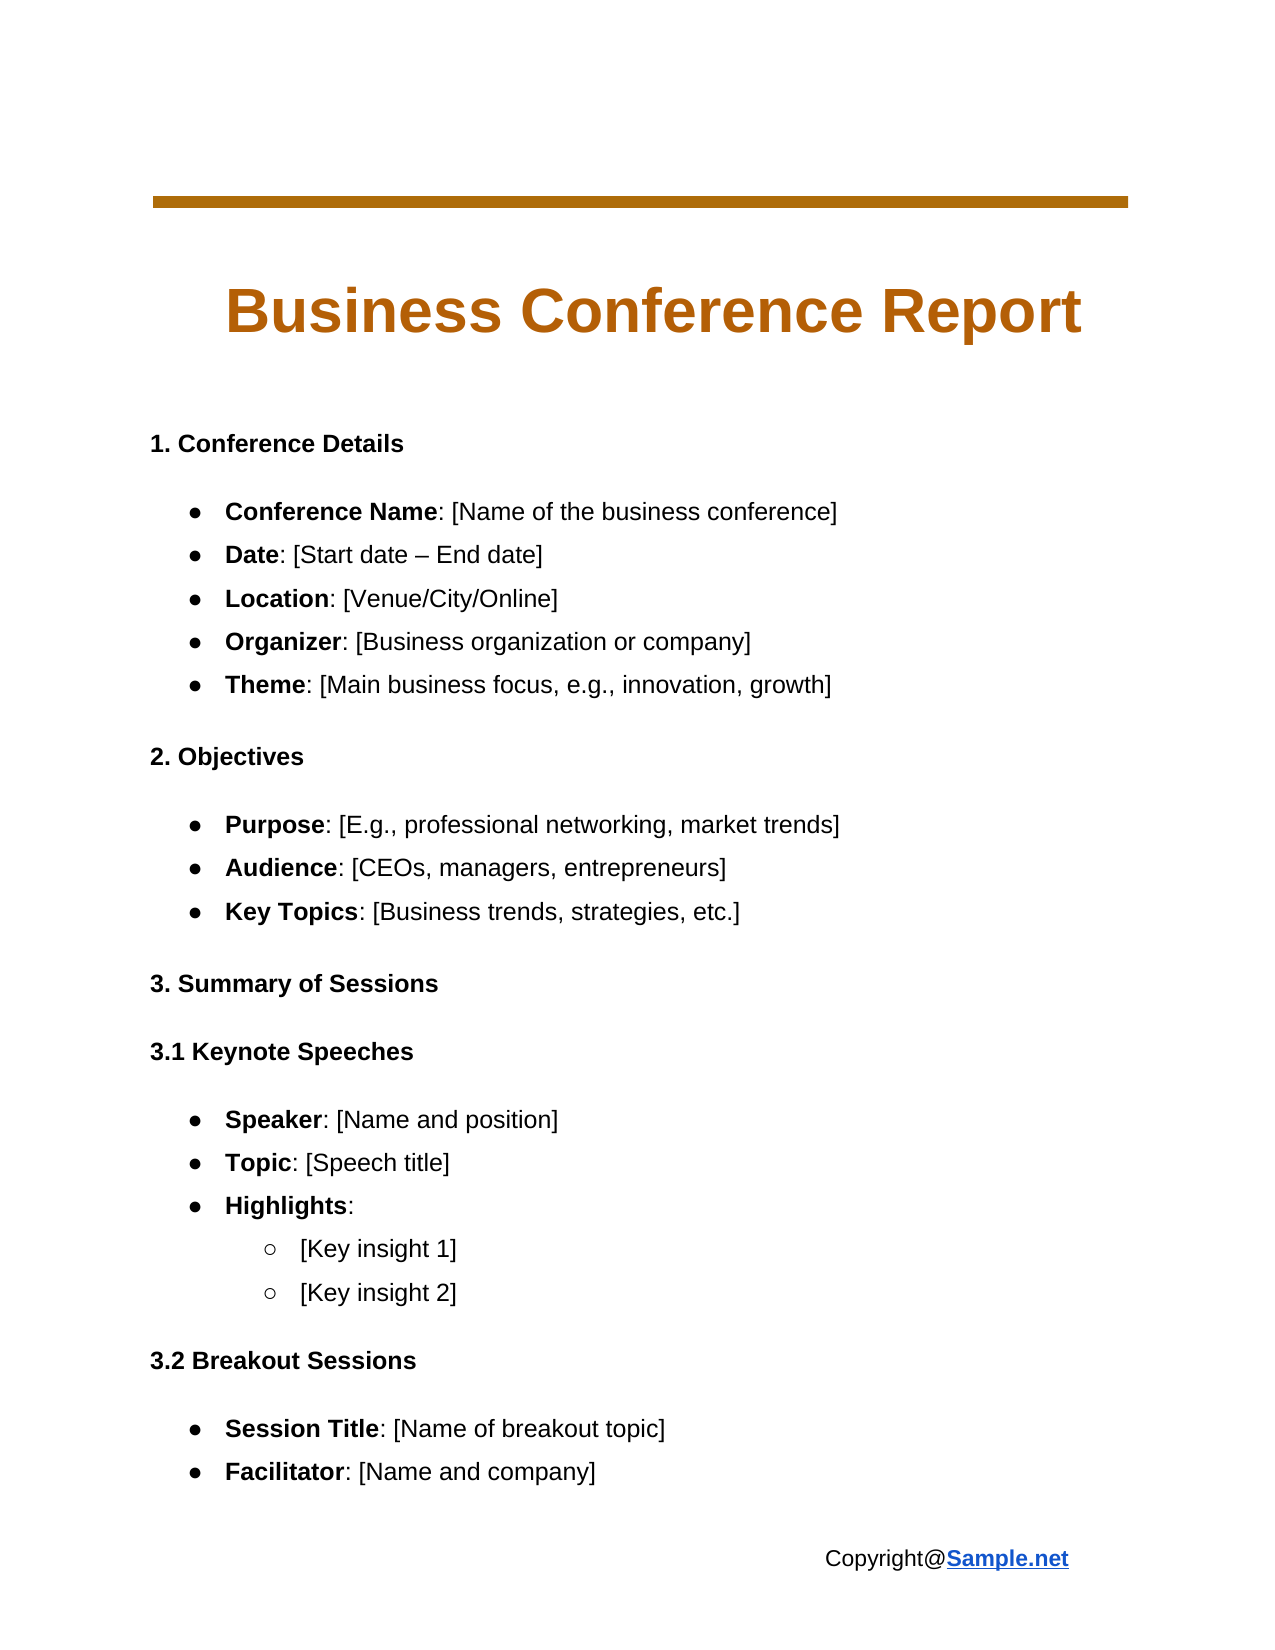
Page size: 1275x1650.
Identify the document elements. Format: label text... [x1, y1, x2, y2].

list Location: [Venue/City/Online] [187, 583, 1125, 612]
subtitle 3.2 Breakout Sessions [150, 1346, 1125, 1374]
subtitle 1. Conference Details [150, 386, 1125, 458]
subtitle 2. Objectives [150, 742, 1125, 771]
list Organizer: [Business organization or company] [187, 627, 1125, 655]
list Key Topics: [Business trends, strategies, etc.] [187, 896, 1125, 925]
list Conference Name: [Name of the business conference] [187, 497, 1125, 526]
list Speaker: [Name and position] [187, 1105, 1125, 1134]
list Topic: [Speech title] [187, 1148, 1125, 1177]
list Facilitator: [Name and company] [187, 1457, 1125, 1486]
subtitle Business Conference Report [150, 187, 1125, 346]
list Theme: [Main business focus, e.g., innovation, growth] [187, 670, 1125, 698]
list [Key insight 2] [262, 1277, 1125, 1306]
subtitle 3. Summary of Sessions [150, 969, 1125, 997]
list Highlights: [187, 1191, 1125, 1220]
picture [153, 196, 1129, 208]
list Session Title: [Name of breakout topic] [187, 1414, 1125, 1442]
list [Key insight 1] [262, 1234, 1125, 1263]
list Audience: [CEOs, managers, entrepreneurs] [187, 853, 1125, 882]
list Date: [Start date – End date] [187, 540, 1125, 569]
subtitle 3.1 Keynote Speeches [150, 1037, 1125, 1066]
list Purpose: [E.g., professional networking, market trends] [187, 810, 1125, 839]
